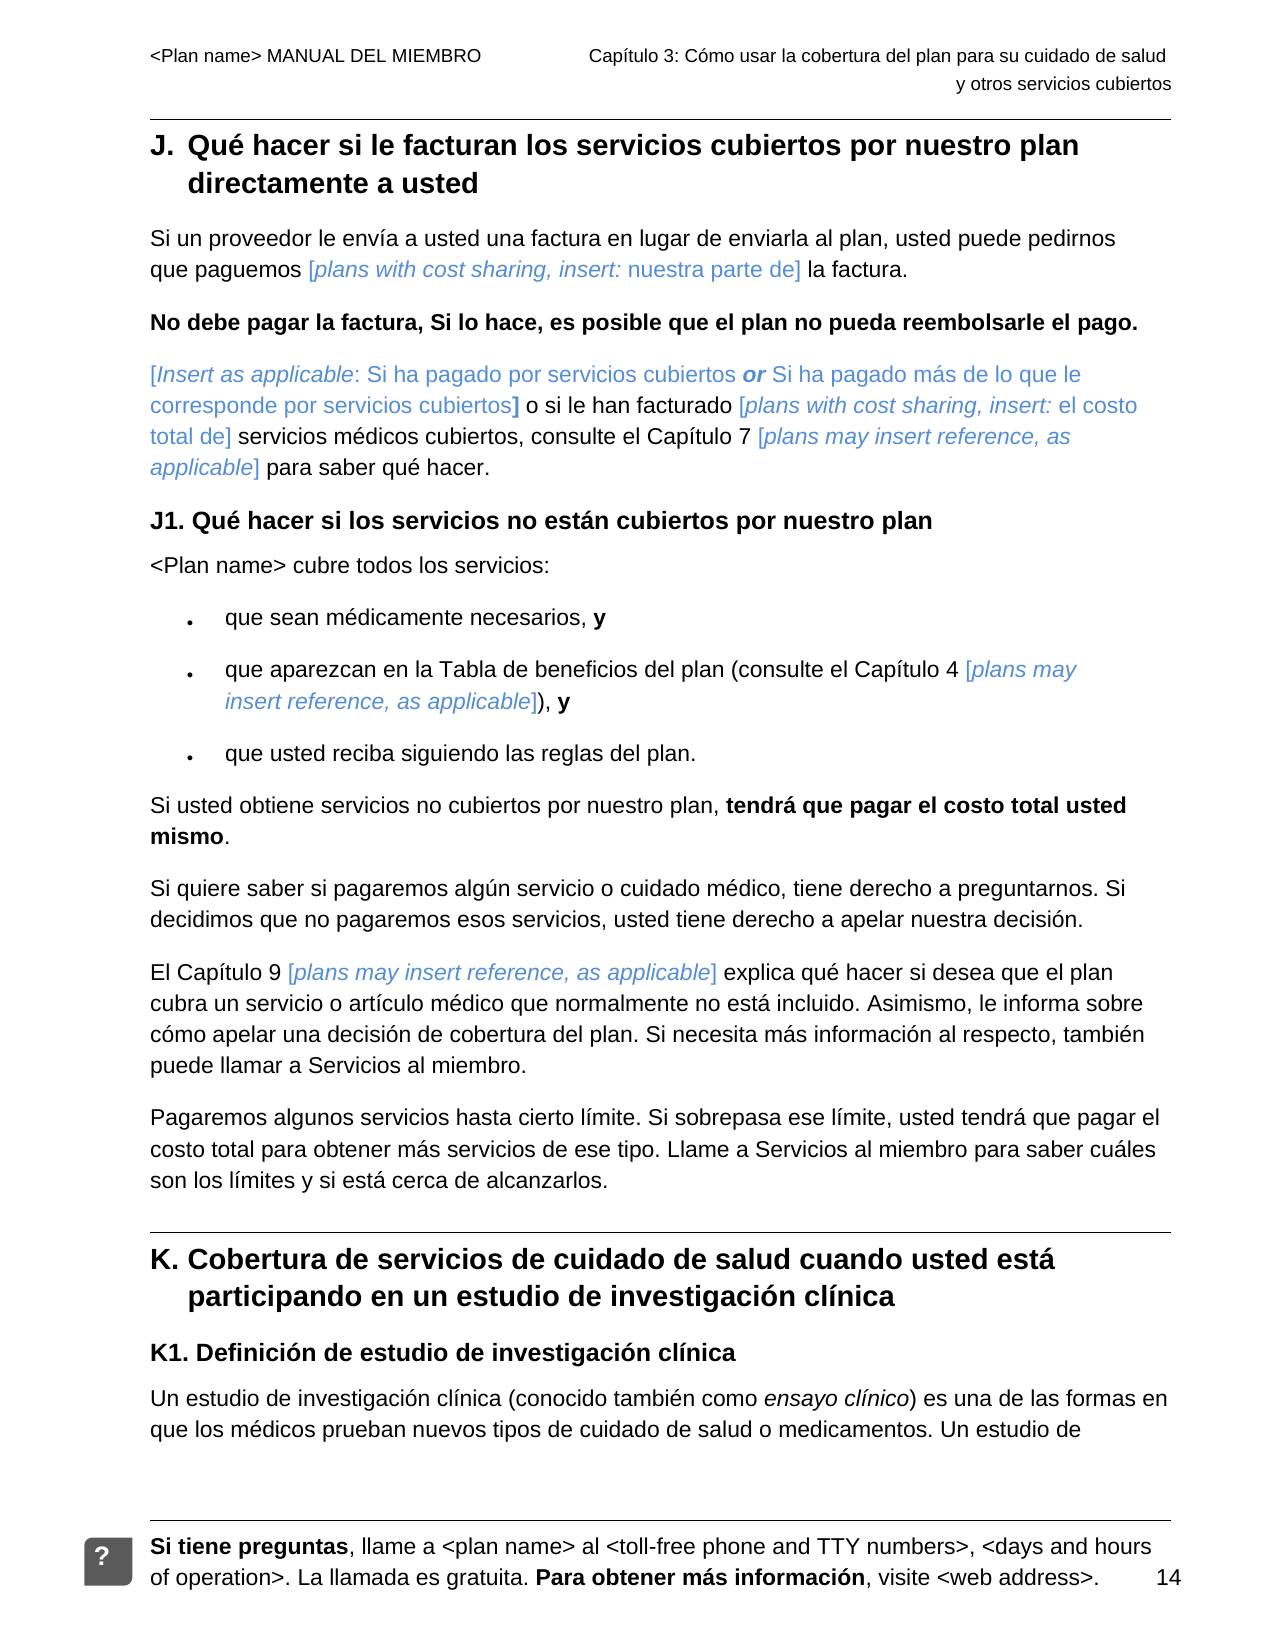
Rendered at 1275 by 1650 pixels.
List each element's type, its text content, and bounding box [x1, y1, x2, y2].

text Si usted obtiene servicios no cubiertos por nuestro plan, tendrá que pagar el costo total usted mismo. [150, 788, 1171, 851]
text Pagaremos algunos servicios hasta cierto límite. Si sobrepasa ese límite, usted tendrá que pagar el costo total para obtener más servicios de ese tipo. Llame a Servicios al miembro para saber cuáles son los límites y si está cerca de alcanzarlos. [150, 1101, 1171, 1194]
text No debe pagar la factura, Si lo hace, es posible que el plan no pueda reembolsarle el pago. [150, 305, 1171, 336]
text <Plan name> cubre todos los servicios: [150, 549, 1171, 580]
subtitle K1. Definición de estudio de investigación clínica [150, 1335, 1096, 1368]
subtitle Cobertura de servicios de cuidado de salud cuando usted está participando en un estudio de investigación clínica [150, 1233, 1171, 1314]
list que sean médicamente necesarios, y [187, 601, 1096, 632]
text Si un proveedor le envía a usted una factura en lugar de enviarla al plan, usted puede pedirnos que paguemos [plans with cost sharing, insert: nuestra parte de] la factura. [150, 222, 1171, 284]
list que aparezcan en la Tabla de beneficios del plan (consulte el Capítulo 4 [plans may insert reference, as applicable]), y [187, 653, 1096, 715]
subtitle Qué hacer si le facturan los servicios cubiertos por nuestro plan directamente a usted [150, 120, 1171, 201]
subtitle J1. Qué hacer si los servicios no están cubiertos por nuestro plan [150, 503, 1096, 536]
list que usted reciba siguiendo las reglas del plan. [187, 736, 1171, 767]
text El Capítulo 9 [plans may insert reference, as applicable] explica qué hacer si desea que el plan cubra un servicio o artículo médico que normalmente no está incluido. Asimismo, le informa sobre cómo apelar una decisión de cobertura del plan. Si necesita más información al respecto, también puede llamar a Servicios al miembro. [150, 955, 1171, 1080]
text [Insert as applicable: Si ha pagado por servicios cubiertos or Si ha pagado más de lo que le corresponde por servicios cubiertos] o si le han facturado [plans with cost sharing, insert: el costo total de] servicios médicos cubiertos, consulte el Capítulo 7 [plans may insert reference, as applicable] para saber qué hacer. [150, 357, 1171, 482]
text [150, 1381, 1171, 1443]
text Si quiere saber si pagaremos algún servicio o cuidado médico, tiene derecho a preguntarnos. Si decidimos que no pagaremos esos servicios, usted tiene derecho a apelar nuestra decisión. [150, 872, 1171, 934]
